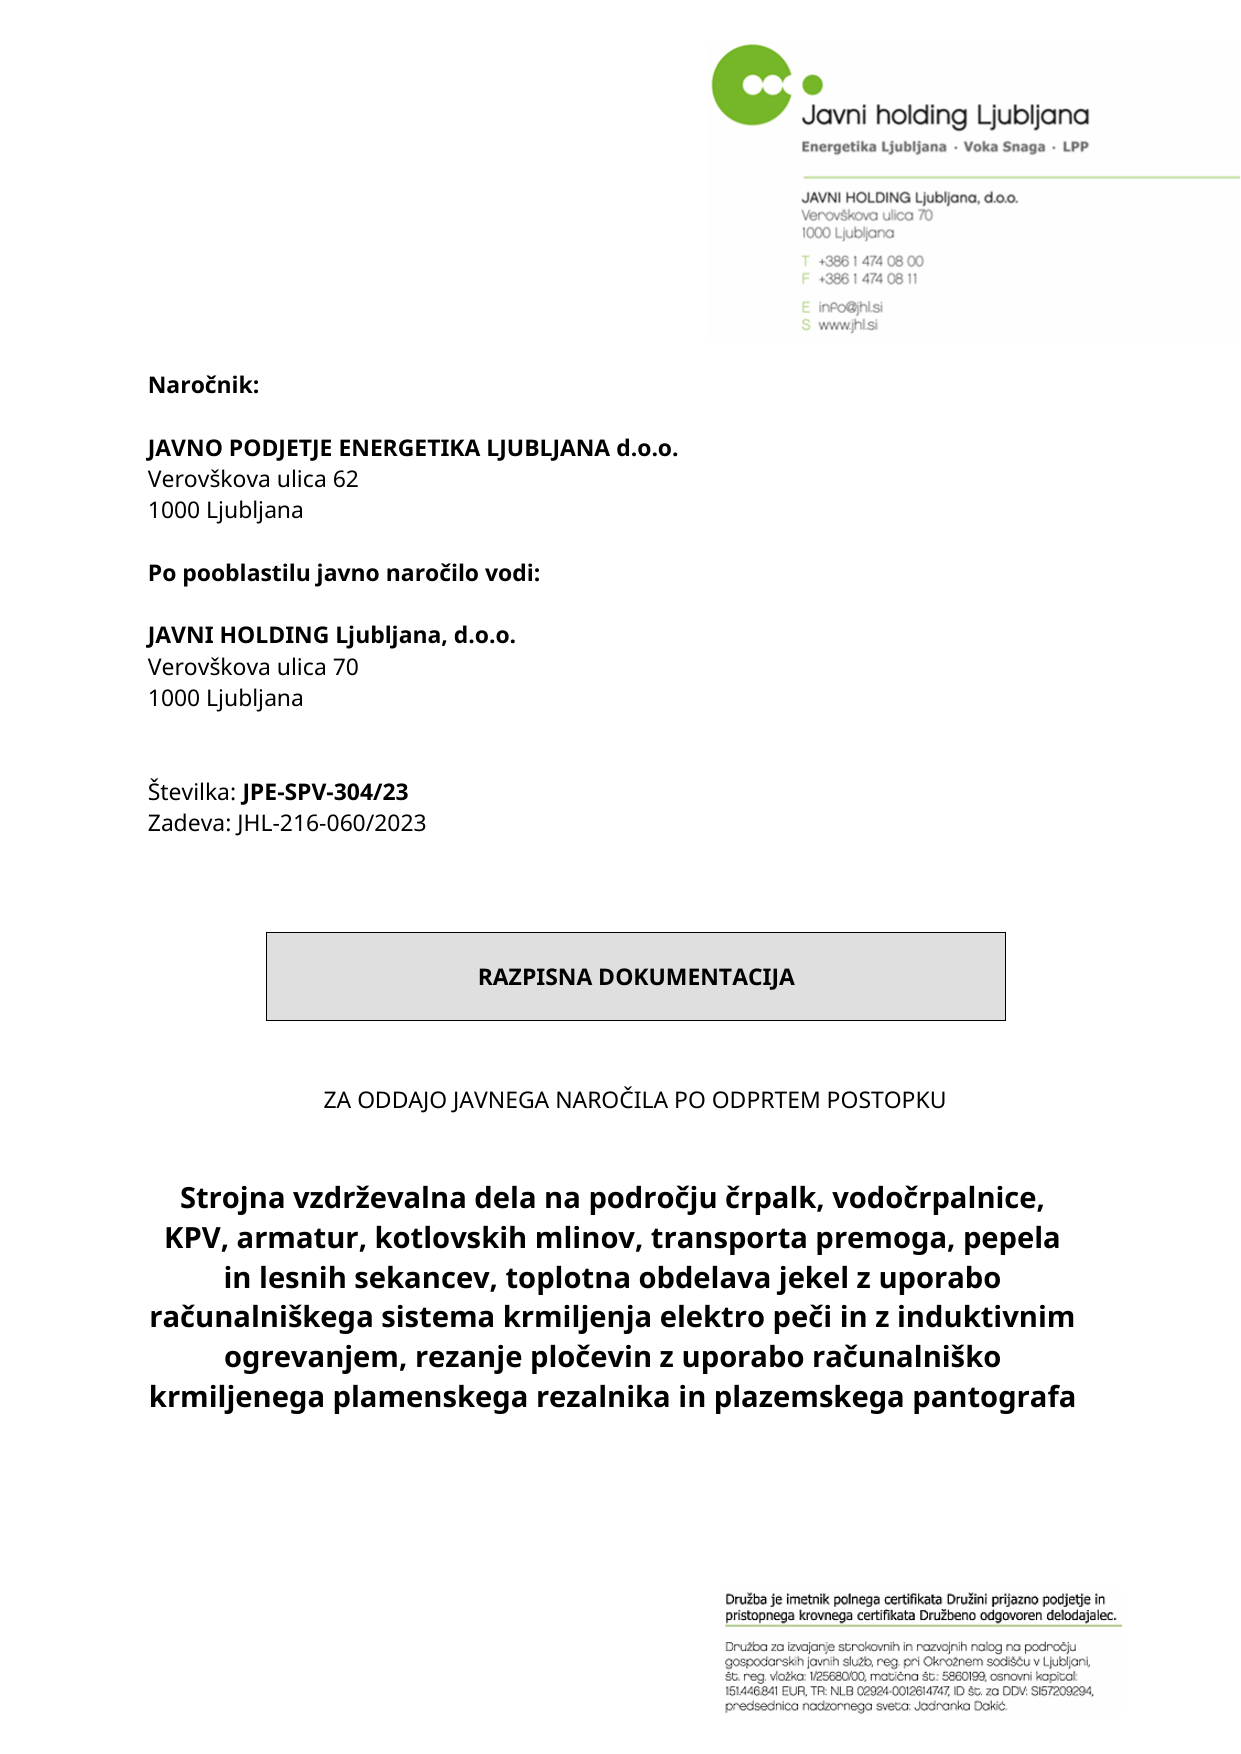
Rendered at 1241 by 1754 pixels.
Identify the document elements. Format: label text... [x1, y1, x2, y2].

text Naročnik: [148, 369, 989, 400]
text JAVNI HOLDING Ljubljana, d.o.o. [148, 619, 1122, 650]
text ZA ODDAJO JAVNEGA NAROČILA PO ODPRTEM POSTOPKU [148, 1084, 1122, 1115]
text JAVNO PODJETJE ENERGETIKA LJUBLJANA d.o.o. [148, 432, 1122, 463]
picture [707, 41, 1241, 341]
table_header RAZPISNA DOKUMENTACIJA [267, 933, 1005, 1020]
text Po pooblastilu javno naročilo vodi: [148, 557, 1122, 588]
text Verovškova ulica 62 [148, 463, 1122, 494]
text 1000 Ljubljana [148, 682, 1122, 713]
text 1000 Ljubljana [148, 494, 1122, 525]
picture [722, 1587, 1122, 1716]
text Verovškova ulica 70 [148, 650, 1122, 682]
text Strojna vzdrževalna dela na področju črpalk, vodočrpalnice, KPV, armatur, kotlovskih mlinov, transporta premoga, pepela in lesnih sekancev, toplotna obdelava jekel z uporabo računalniškega sistema krmiljenja elektro peči in z induktivnim ogrevanjem, rezanje pločevin z uporabo računalniško krmiljenega plamenskega rezalnika in plazemskega pantografa [148, 1178, 1078, 1416]
text Številka: JPE-SPV-304/23 [148, 775, 1122, 807]
text Zadeva: JHL-216-060/2023 [148, 807, 1122, 838]
